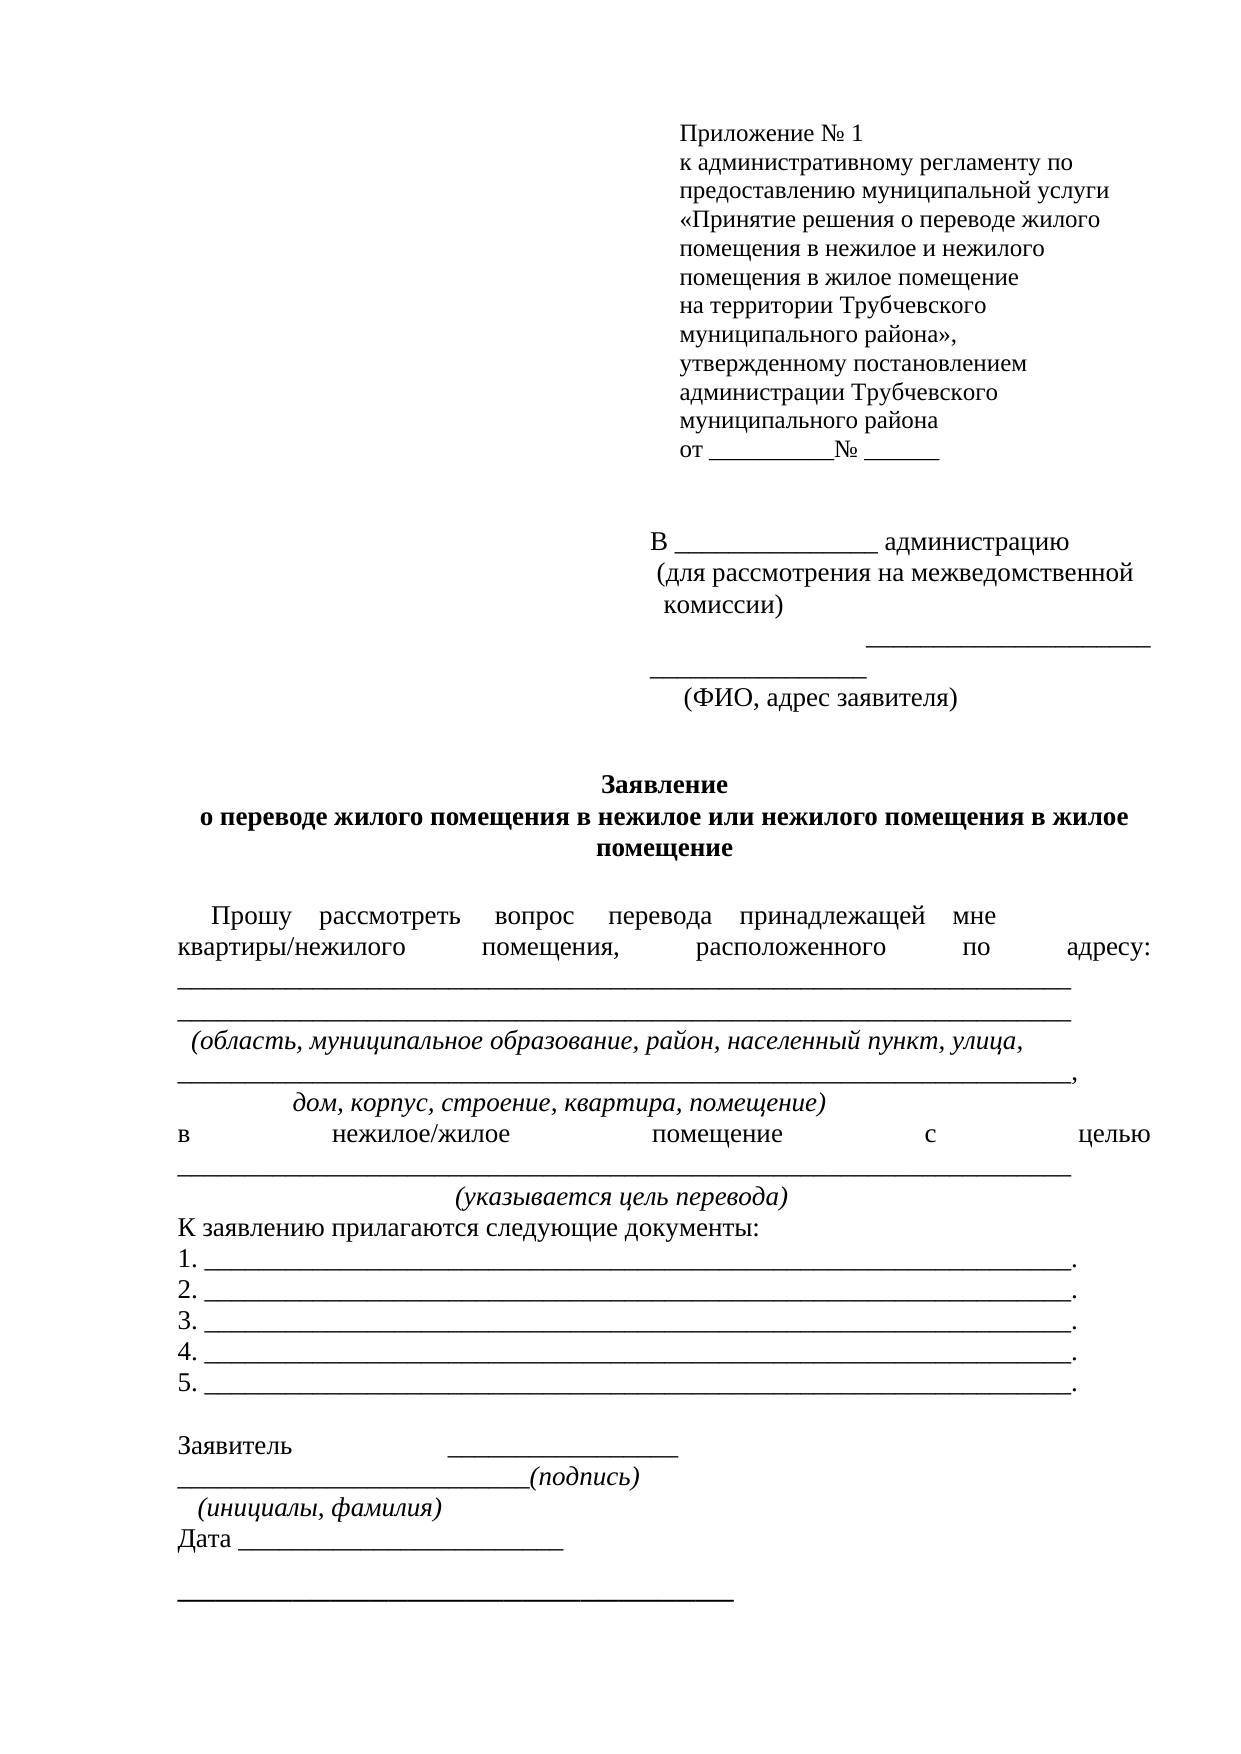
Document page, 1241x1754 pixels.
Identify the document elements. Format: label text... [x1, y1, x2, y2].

text 3. ________________________________________________________________. [177, 1304, 1152, 1335]
text К заявлению прилагаются следующие документы: [177, 1211, 1152, 1242]
subtitle Заявление о переводе жилого помещения в нежилое или нежилого помещения в жилое помещение [177, 768, 1152, 862]
text муниципального района», [679, 319, 1152, 348]
text «Принятие решения о переводе жилого [679, 204, 1152, 233]
text (для рассмотрения на межведомственной [650, 557, 1152, 588]
text __________________________________________________________________, [177, 1055, 1152, 1086]
text В _______________ администрацию [650, 525, 1152, 557]
text _____________________________________ [650, 619, 1152, 681]
text муниципального района [679, 406, 1152, 434]
text 2. ________________________________________________________________. [177, 1273, 1152, 1304]
text 5. ________________________________________________________________. [177, 1366, 1152, 1398]
text к административному регламенту по [679, 147, 1152, 176]
text Заявитель _________________ [177, 1429, 1152, 1460]
text помещения в нежилое и нежилого [679, 233, 1152, 262]
text (указывается цель перевода) [177, 1179, 1152, 1211]
text Прошу рассмотреть вопрос перевода принадлежащей мне [177, 899, 1152, 930]
text предоставлению муниципальной услуги [679, 176, 1152, 204]
text в нежилое/жилое помещение с целью __________________________________________________________________ [177, 1117, 1152, 1179]
text 4. ________________________________________________________________. [177, 1335, 1152, 1366]
text __________________________(подпись) [177, 1460, 1152, 1491]
text 1. ________________________________________________________________. [177, 1242, 1152, 1273]
text Дата ________________________ [177, 1522, 1152, 1553]
text Приложение № 1 [679, 118, 1152, 147]
text комиссии) [650, 588, 1152, 619]
text администрации Трубчевского [679, 377, 1152, 406]
text дом, корпус, строение, квартира, помещение) [177, 1086, 1152, 1117]
text ───────────────────────────── [177, 1584, 1152, 1616]
text помещения в жилое помещение [679, 262, 1152, 291]
text квартиры/нежилого помещения, расположенного по адресу: __________________________________________________________________ __________________________________________________________________ [177, 930, 1152, 1024]
text на территории Трубчевского [679, 291, 1152, 319]
text (ФИО, адрес заявителя) [650, 681, 1152, 712]
text утвержденному постановлением [679, 348, 1152, 377]
text (инициалы, фамилия) [177, 1491, 1152, 1522]
text от __________№ ______ [679, 434, 1152, 463]
text (область, муниципальное образование, район, населенный пункт, улица, [177, 1024, 1152, 1055]
